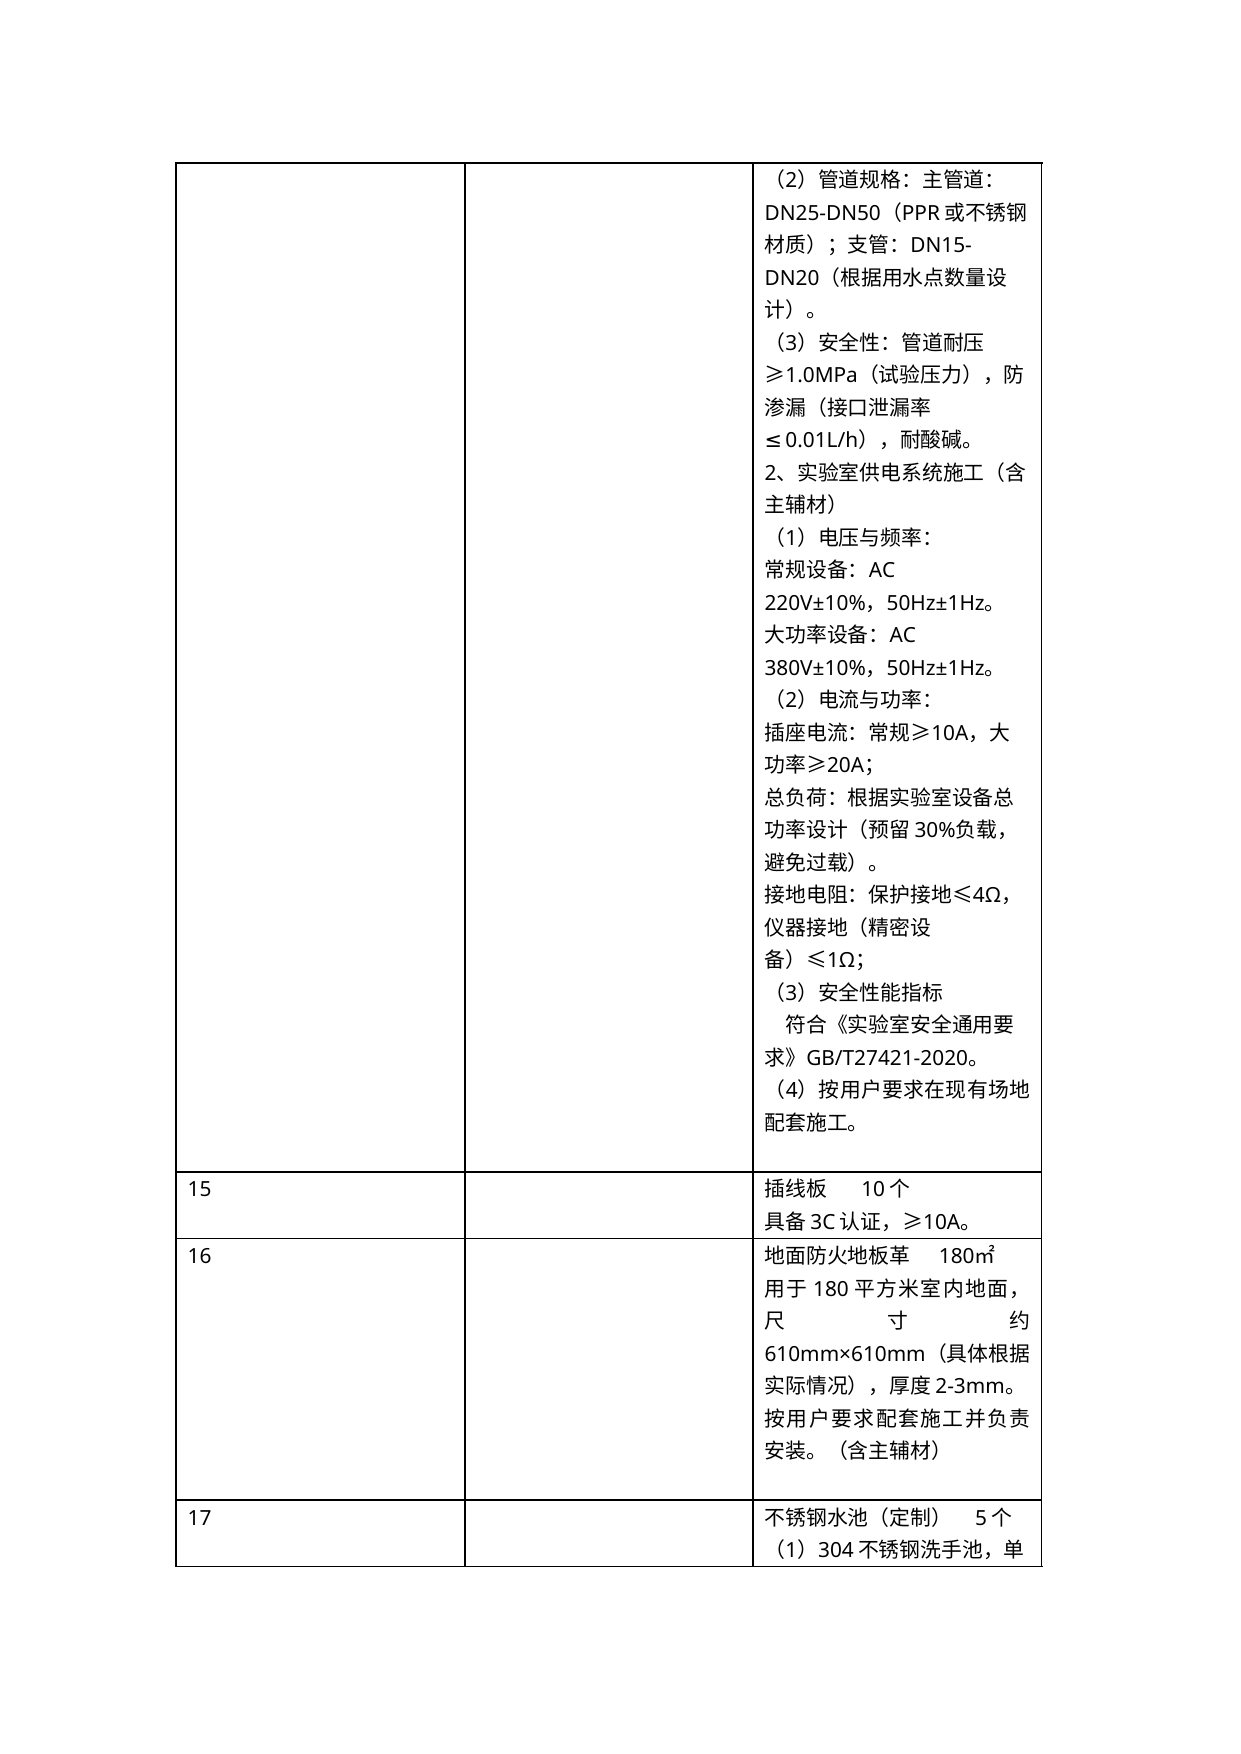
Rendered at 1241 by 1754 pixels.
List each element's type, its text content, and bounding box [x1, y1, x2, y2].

table_cell [466, 164, 752, 1171]
table_cell [466, 1173, 752, 1238]
table_cell [466, 1501, 752, 1566]
table_cell [466, 1239, 752, 1499]
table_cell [754, 164, 1041, 1171]
table_cell 16 [177, 1239, 464, 1499]
table_cell 地面防火地板革 180㎡ 用于180平方米室内地面，尺寸约610mm×610mm（具体根据实际情况），厚度2-3mm。 按用户要求配套施工并负责安装。（含主辅材） [754, 1239, 1041, 1499]
table_cell 插线板 10个 具备3C认证，≥10A。 [754, 1173, 1041, 1238]
table_cell 17 [177, 1501, 464, 1566]
table_cell 15 [177, 1173, 464, 1238]
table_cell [754, 1501, 1041, 1566]
table_cell 14 [177, 164, 464, 1171]
